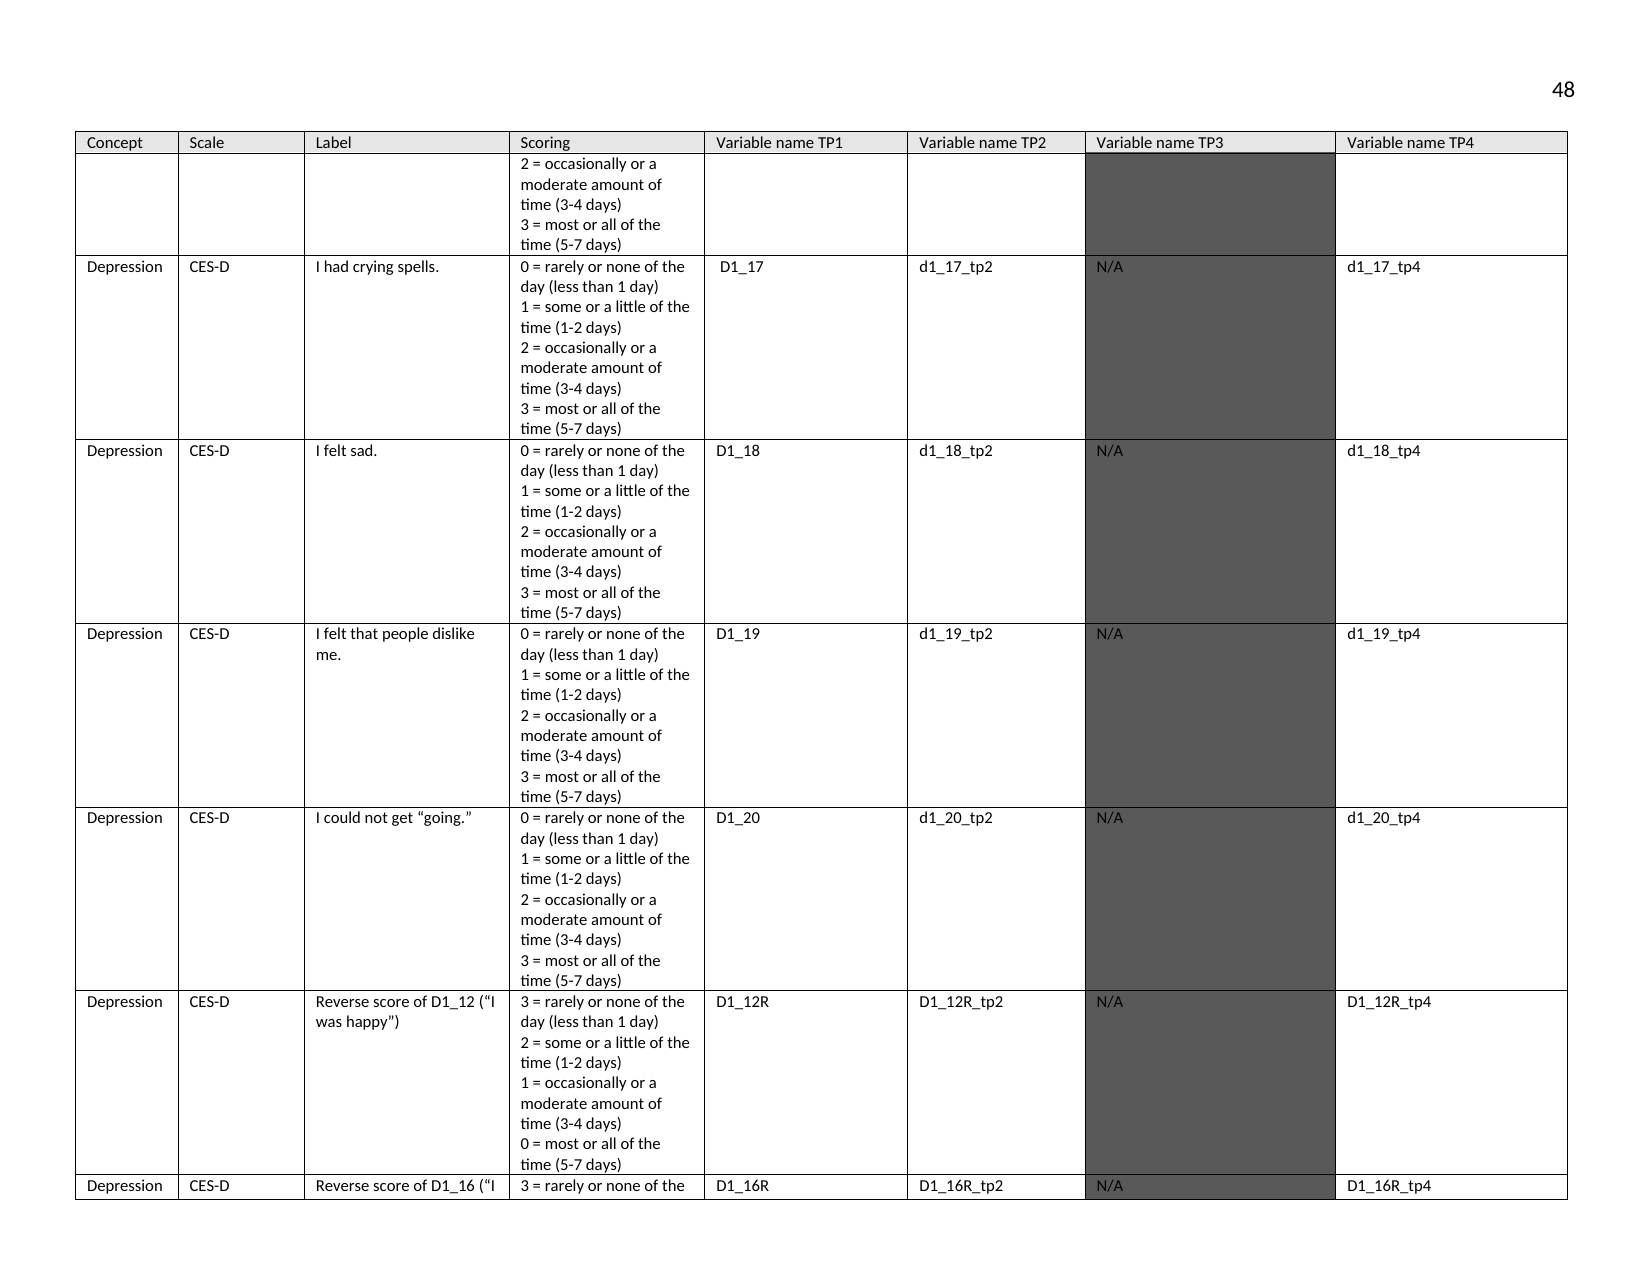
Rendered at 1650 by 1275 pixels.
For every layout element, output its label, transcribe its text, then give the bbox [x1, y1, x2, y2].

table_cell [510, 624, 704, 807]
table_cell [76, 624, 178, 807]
table_header Scoring [510, 132, 704, 152]
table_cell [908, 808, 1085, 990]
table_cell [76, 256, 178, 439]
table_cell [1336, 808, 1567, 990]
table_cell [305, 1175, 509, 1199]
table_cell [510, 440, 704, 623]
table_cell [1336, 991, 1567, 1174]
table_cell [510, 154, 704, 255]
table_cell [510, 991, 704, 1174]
table_header Variable name TP4 [1336, 132, 1567, 152]
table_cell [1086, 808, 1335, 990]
table_header Scale [179, 132, 304, 152]
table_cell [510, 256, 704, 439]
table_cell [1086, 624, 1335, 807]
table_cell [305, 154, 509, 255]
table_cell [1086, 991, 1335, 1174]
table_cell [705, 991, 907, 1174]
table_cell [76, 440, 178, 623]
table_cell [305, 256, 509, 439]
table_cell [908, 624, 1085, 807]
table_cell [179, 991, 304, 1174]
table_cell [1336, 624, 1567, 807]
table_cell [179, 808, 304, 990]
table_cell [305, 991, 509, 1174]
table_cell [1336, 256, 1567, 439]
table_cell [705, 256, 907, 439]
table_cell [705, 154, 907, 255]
table_header Variable name TP2 [908, 132, 1085, 152]
table_header Variable name TP1 [705, 132, 907, 152]
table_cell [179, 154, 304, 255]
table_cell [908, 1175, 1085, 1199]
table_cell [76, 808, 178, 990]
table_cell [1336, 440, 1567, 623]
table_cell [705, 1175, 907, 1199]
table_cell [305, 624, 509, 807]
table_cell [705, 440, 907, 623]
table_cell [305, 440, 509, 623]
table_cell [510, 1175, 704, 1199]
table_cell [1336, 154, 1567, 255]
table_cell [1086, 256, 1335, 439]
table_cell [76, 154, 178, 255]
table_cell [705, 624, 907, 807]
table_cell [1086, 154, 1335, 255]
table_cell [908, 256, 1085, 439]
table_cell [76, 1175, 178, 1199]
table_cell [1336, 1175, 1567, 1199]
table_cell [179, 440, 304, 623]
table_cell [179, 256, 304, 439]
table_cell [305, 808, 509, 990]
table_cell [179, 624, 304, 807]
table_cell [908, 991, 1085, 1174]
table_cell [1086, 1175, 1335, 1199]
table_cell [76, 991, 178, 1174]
table_header Variable name TP3 [1086, 132, 1335, 152]
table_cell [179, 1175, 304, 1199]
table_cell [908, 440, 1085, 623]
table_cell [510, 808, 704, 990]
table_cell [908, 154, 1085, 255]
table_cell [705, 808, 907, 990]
table_header Concept [76, 132, 178, 152]
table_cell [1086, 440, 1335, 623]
table_header Label [305, 132, 509, 152]
